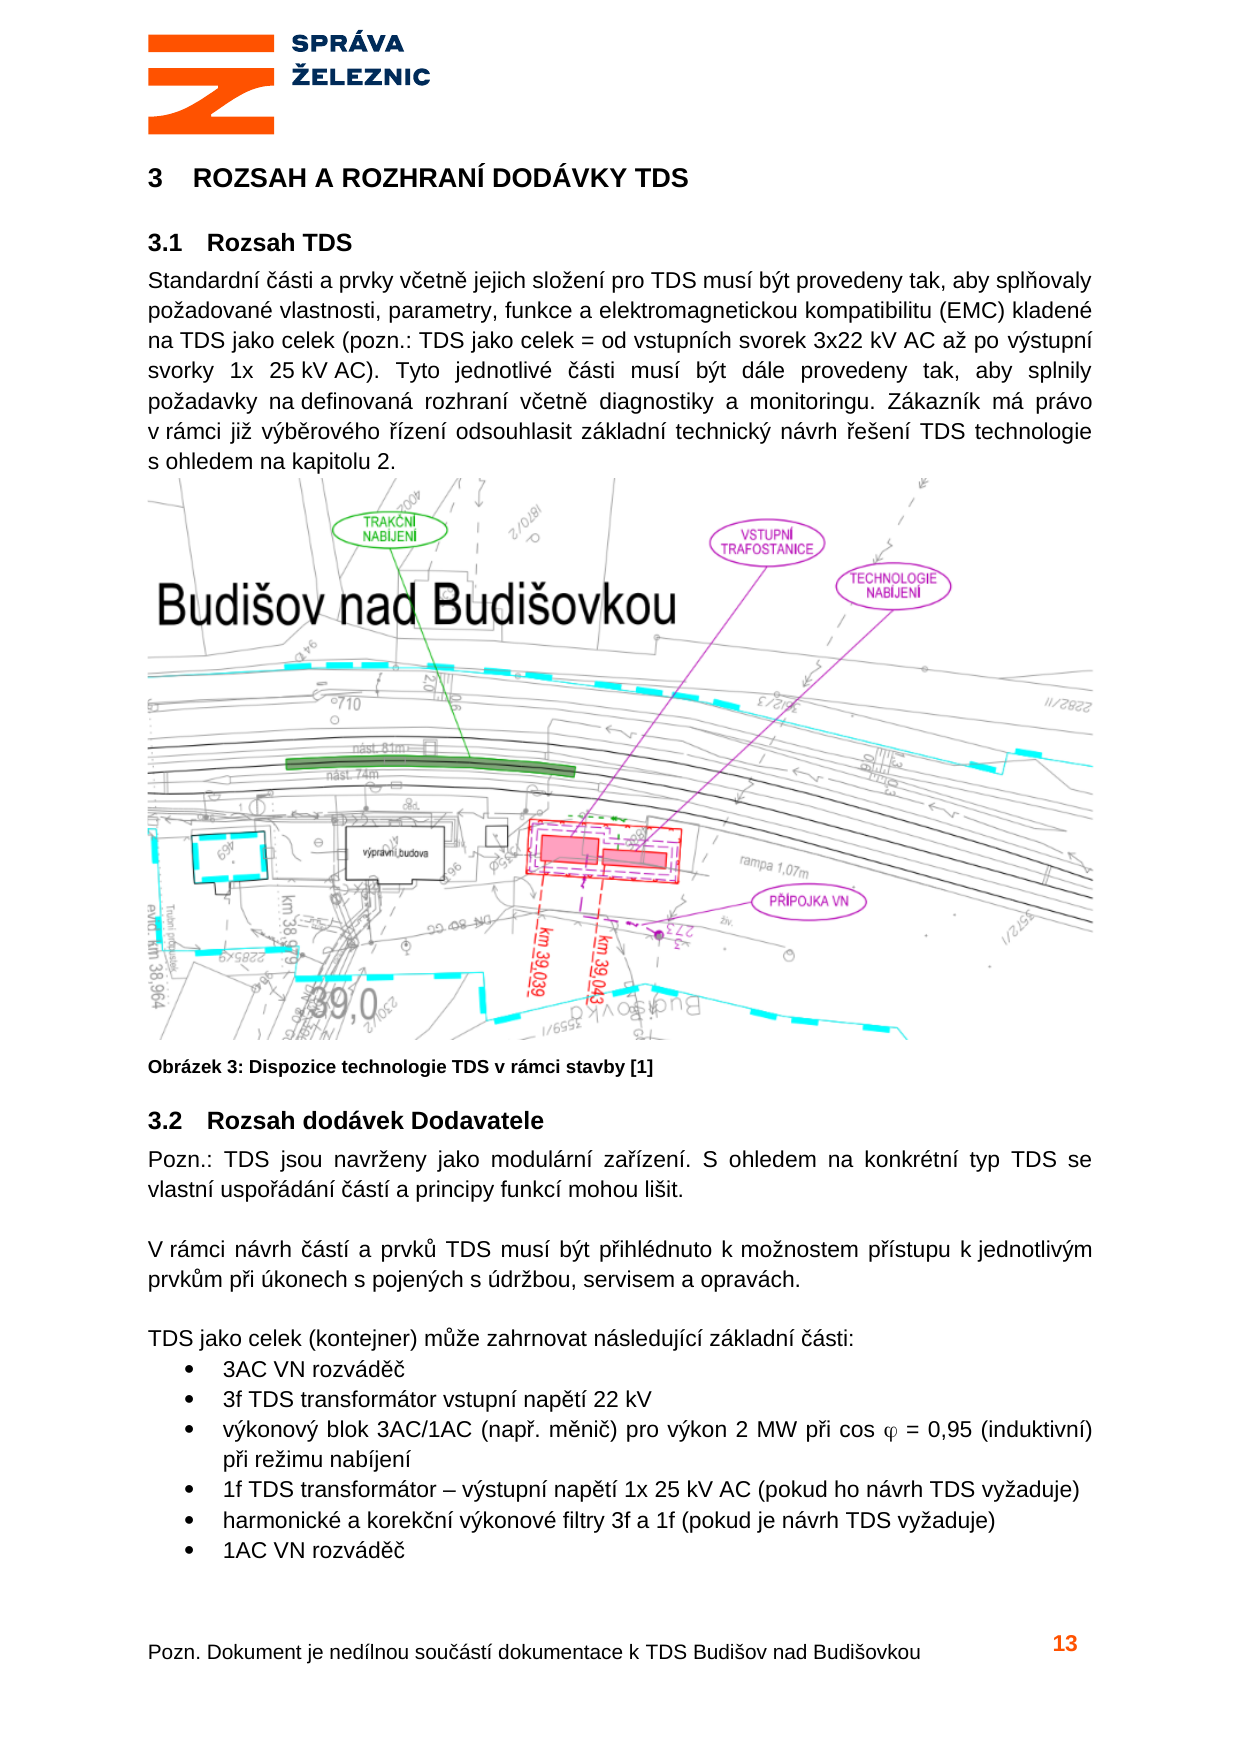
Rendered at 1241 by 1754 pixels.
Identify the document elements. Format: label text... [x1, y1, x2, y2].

text Standardní části a prvky včetně jejich složení pro TDS musí být provedeny tak, aby splňovaly požadované vlastnosti, parametry, funkce a elektromagnetickou kompatibilitu (EMC) kladené na TDS jako celek (pozn.: TDS jako celek = od vstupních svorek 3x22 kV AC až po výstupní svorky 1x 25 kV AC). Tyto jednotlivé části musí být dále provedeny tak, aby splnily požadavky na definovaná rozhraní včetně diagnostiky a monitoringu. Zákazník má právo v rámci již výběrového řízení odsouhlasit základní technický návrh řešení TDS technologie s ohledem na kapitolu 2. [148, 267, 1093, 474]
text ROZSAH A ROZHRANÍ DODÁVKY TDS [148, 162, 1093, 194]
text 1f TDS transformátor – výstupní napětí 1x 25 kV AC (pokud ho návrh TDS vyžaduje) [185, 1476, 1093, 1503]
text harmonické a korekční výkonové filtry 3f a 1f (pokud je návrh TDS vyžaduje) [185, 1507, 1093, 1533]
list 3AC VN rozváděč [185, 1356, 1093, 1382]
text výkonový blok 3AC/1AC (např. měnič) pro výkon 2 MW při cos = 0,95 (induktivní) při režimu nabíjení [185, 1416, 1093, 1472]
text TDS jako celek (kontejner) může zahrnovat následující základní části: [148, 1325, 1093, 1352]
list 1AC VN rozváděč [185, 1537, 1093, 1563]
text Rozsah TDS [148, 228, 1093, 256]
picture [147, 478, 1095, 1040]
text Pozn.: TDS jsou navrženy jako modulární zařízení. S ohledem na konkrétní typ TDS se vlastní uspořádání částí a principy funkcí mohou lišit. [148, 1146, 1093, 1202]
list 3f TDS transformátor vstupní napětí 22 kV [185, 1386, 1093, 1412]
text Rozsah dodávek Dodavatele [148, 1106, 1093, 1135]
text V rámci návrh částí a prvků TDS musí být přihlédnuto k možnostem přístupu k jednotlivým prvkům při úkonech s pojených s údržbou, servisem a opravách. [148, 1236, 1093, 1293]
